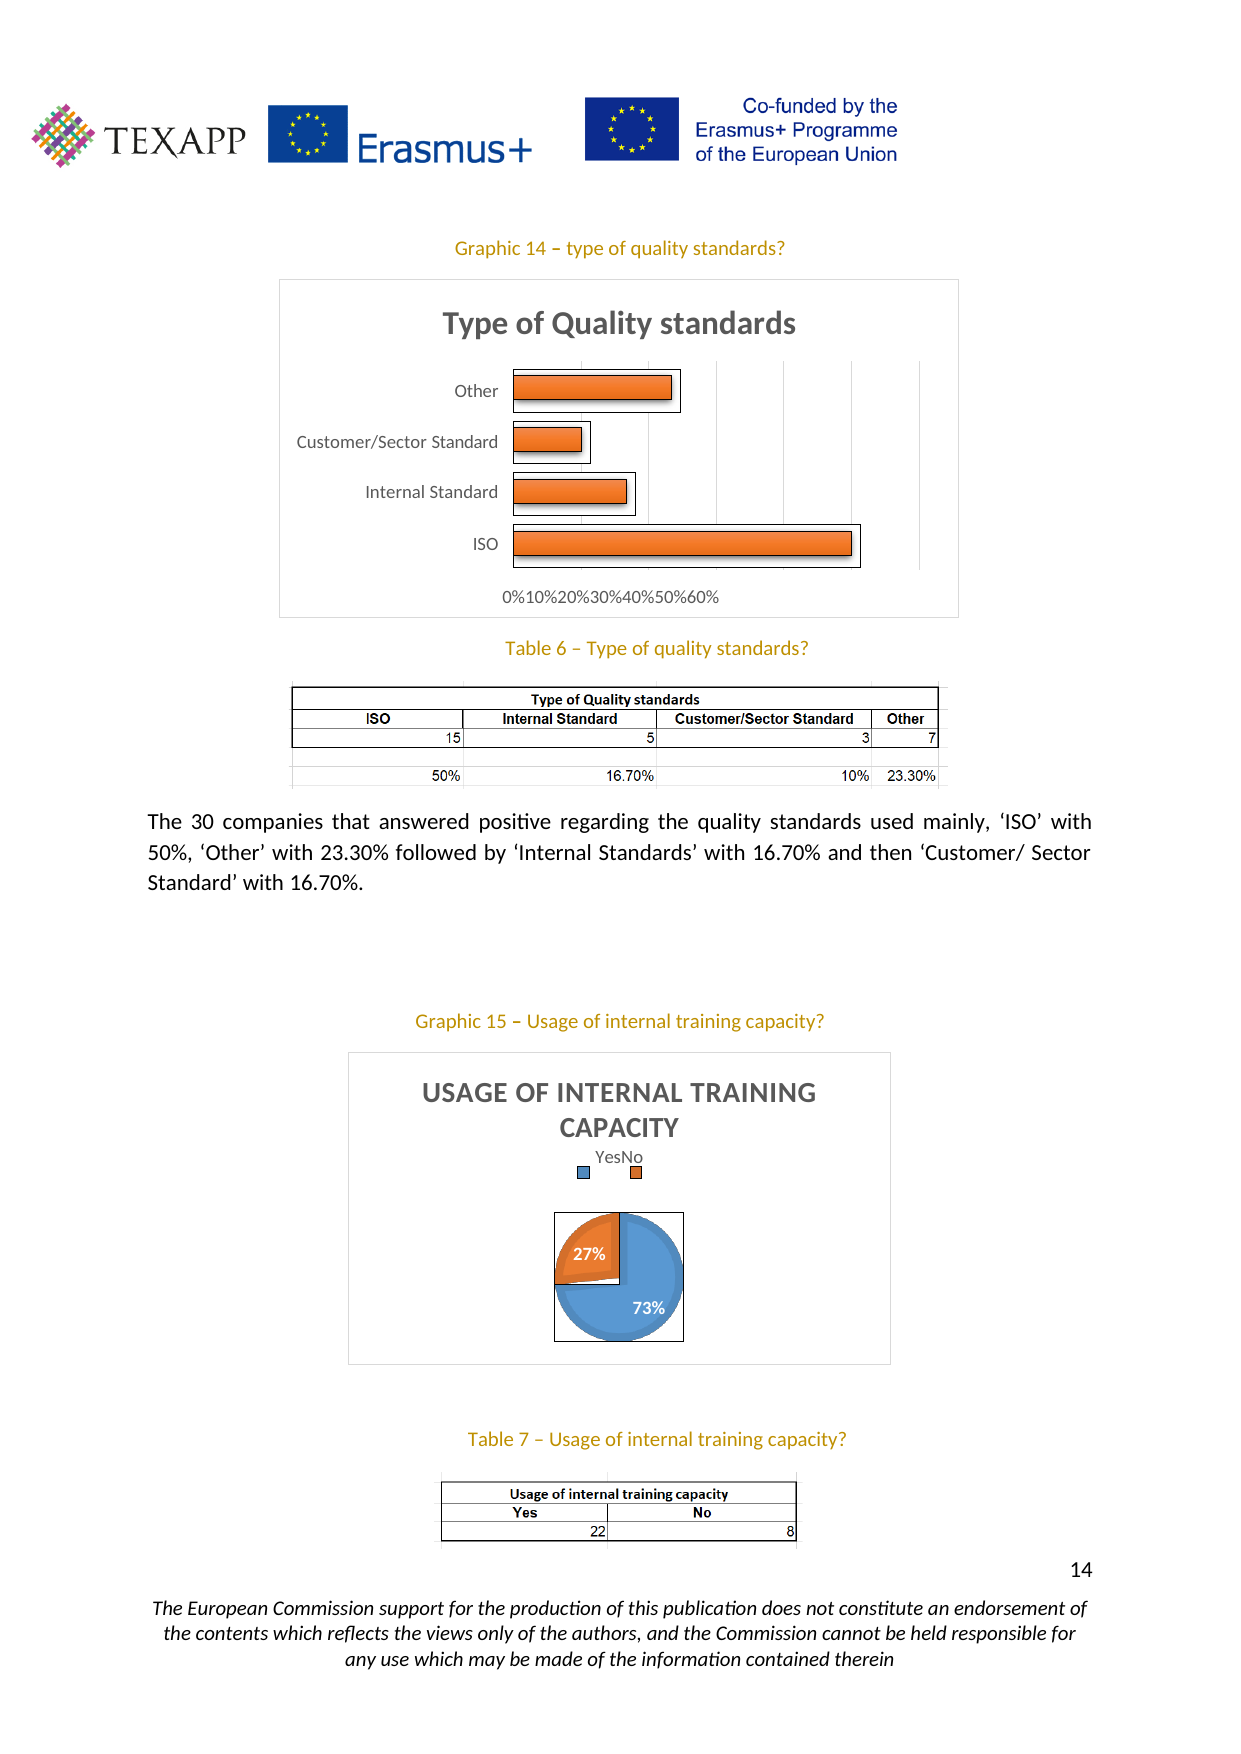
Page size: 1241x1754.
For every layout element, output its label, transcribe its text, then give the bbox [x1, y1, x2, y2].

picture [555, 1213, 683, 1341]
picture [578, 1167, 589, 1178]
text Table 6 – Type of quality standards? [205, 292, 1109, 661]
text Graphic 15 – Usage of internal training capacity? [178, 1008, 1062, 1034]
picture [631, 1167, 641, 1178]
picture [565, 79, 913, 179]
text Table 7 – Usage of internal training capacity? [205, 1427, 1109, 1452]
picture [555, 1213, 619, 1284]
picture [7, 87, 532, 185]
picture [288, 681, 948, 789]
text Graphic 14 – type of quality standards? [178, 235, 1062, 261]
picture [434, 1472, 803, 1549]
